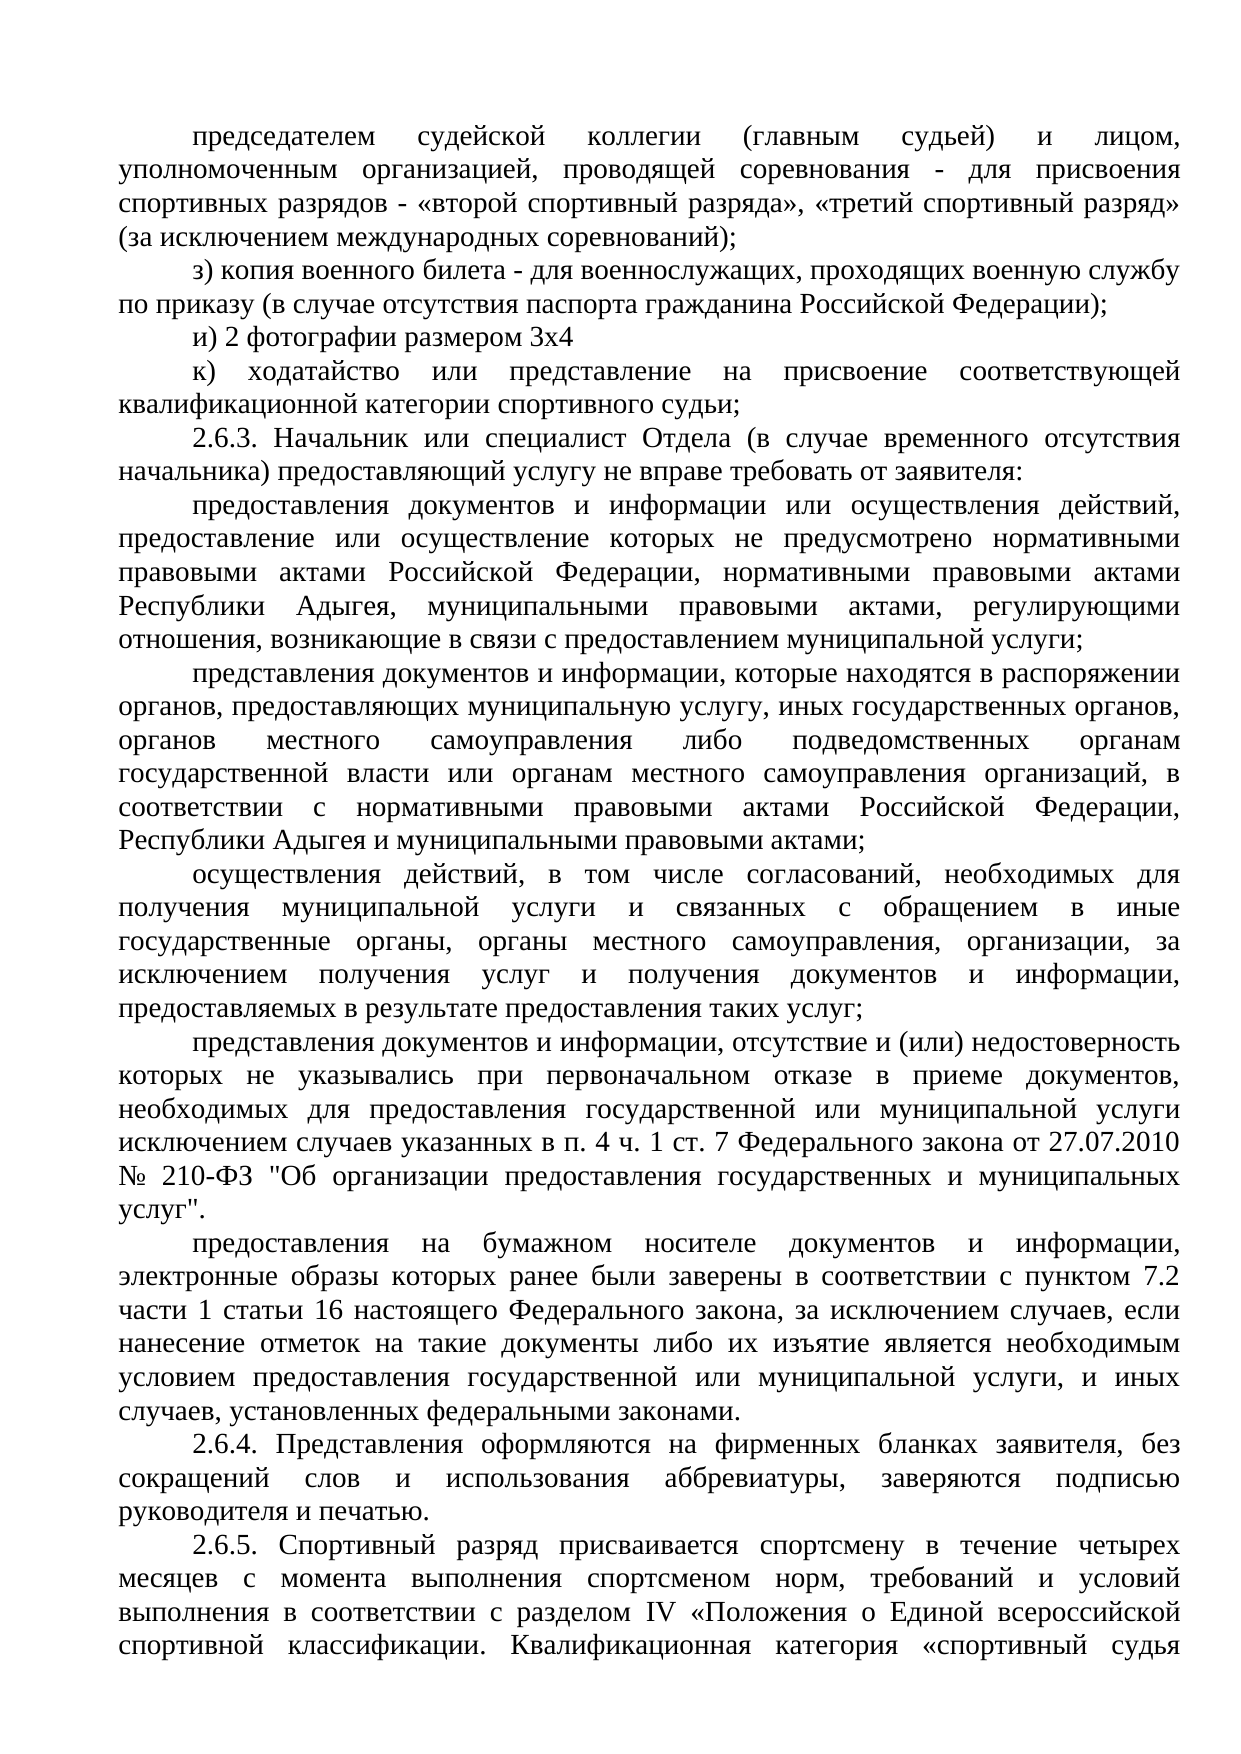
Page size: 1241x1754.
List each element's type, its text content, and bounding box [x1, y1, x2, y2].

text к) ходатайство или представление на присвоение соответствующей квалификационной категории спортивного судьи; [118, 353, 1181, 420]
text предоставления документов и информации или осуществления действий, предоставление или осуществление которых не предусмотрено нормативными правовыми актами Российской Федерации, нормативными правовыми актами Республики Адыгея, муниципальными правовыми актами, регулирующими отношения, возникающие в связи с предоставлением муниципальной услуги; [118, 487, 1181, 655]
text представления документов и информации, которые находятся в распоряжении органов, предоставляющих муниципальную услугу, иных государственных органов, органов местного самоуправления либо подведомственных органам государственной власти или органам местного самоуправления организаций, в соответствии с нормативными правовыми актами Российской Федерации, Республики Адыгея и муниципальными правовыми актами; [118, 655, 1181, 856]
text председателем судейской коллегии (главным судьей) и лицом, уполномоченным организацией, проводящей соревнования - для присвоения спортивных разрядов - «второй спортивный разряда», «третий спортивный разряд» (за исключением международных соревнований); [118, 118, 1181, 252]
text 2.6.4. Представления оформляются на фирменных бланках заявителя, без сокращений слов и использования аббревиатуры, заверяются подписью руководителя и печатью. [118, 1426, 1181, 1527]
text представления документов и информации, отсутствие и (или) недостоверность которых не указывались при первоначальном отказе в приеме документов, необходимых для предоставления государственной или муниципальной услуги исключением случаев указанных в п. 4 ч. 1 ст. 7 Федерального закона от 27.07.2010 № 210-ФЗ "Об организации предоставления государственных и муниципальных услуг". [118, 1024, 1181, 1225]
text и) 2 фотографии размером 3х4 [118, 319, 1181, 353]
text з) копия военного билета - для военнослужащих, проходящих военную службу по приказу (в случае отсутствия паспорта гражданина Российской Федерации); [118, 252, 1181, 319]
text осуществления действий, в том числе согласований, необходимых для получения муниципальной услуги и связанных с обращением в иные государственные органы, органы местного самоуправления, организации, за исключением получения услуг и получения документов и информации, предоставляемых в результате предоставления таких услуг; [118, 856, 1181, 1024]
text 2.6.3. Начальник или специалист Отдела (в случае временного отсутствия начальника) предоставляющий услугу не вправе требовать от заявителя: [118, 420, 1181, 487]
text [118, 1527, 1181, 1661]
text предоставления на бумажном носителе документов и информации, электронные образы которых ранее были заверены в соответствии с пунктом 7.2 части 1 статьи 16 настоящего Федерального закона, за исключением случаев, если нанесение отметок на такие документы либо их изъятие является необходимым условием предоставления государственной или муниципальной услуги, и иных случаев, установленных федеральными законами. [118, 1225, 1181, 1426]
